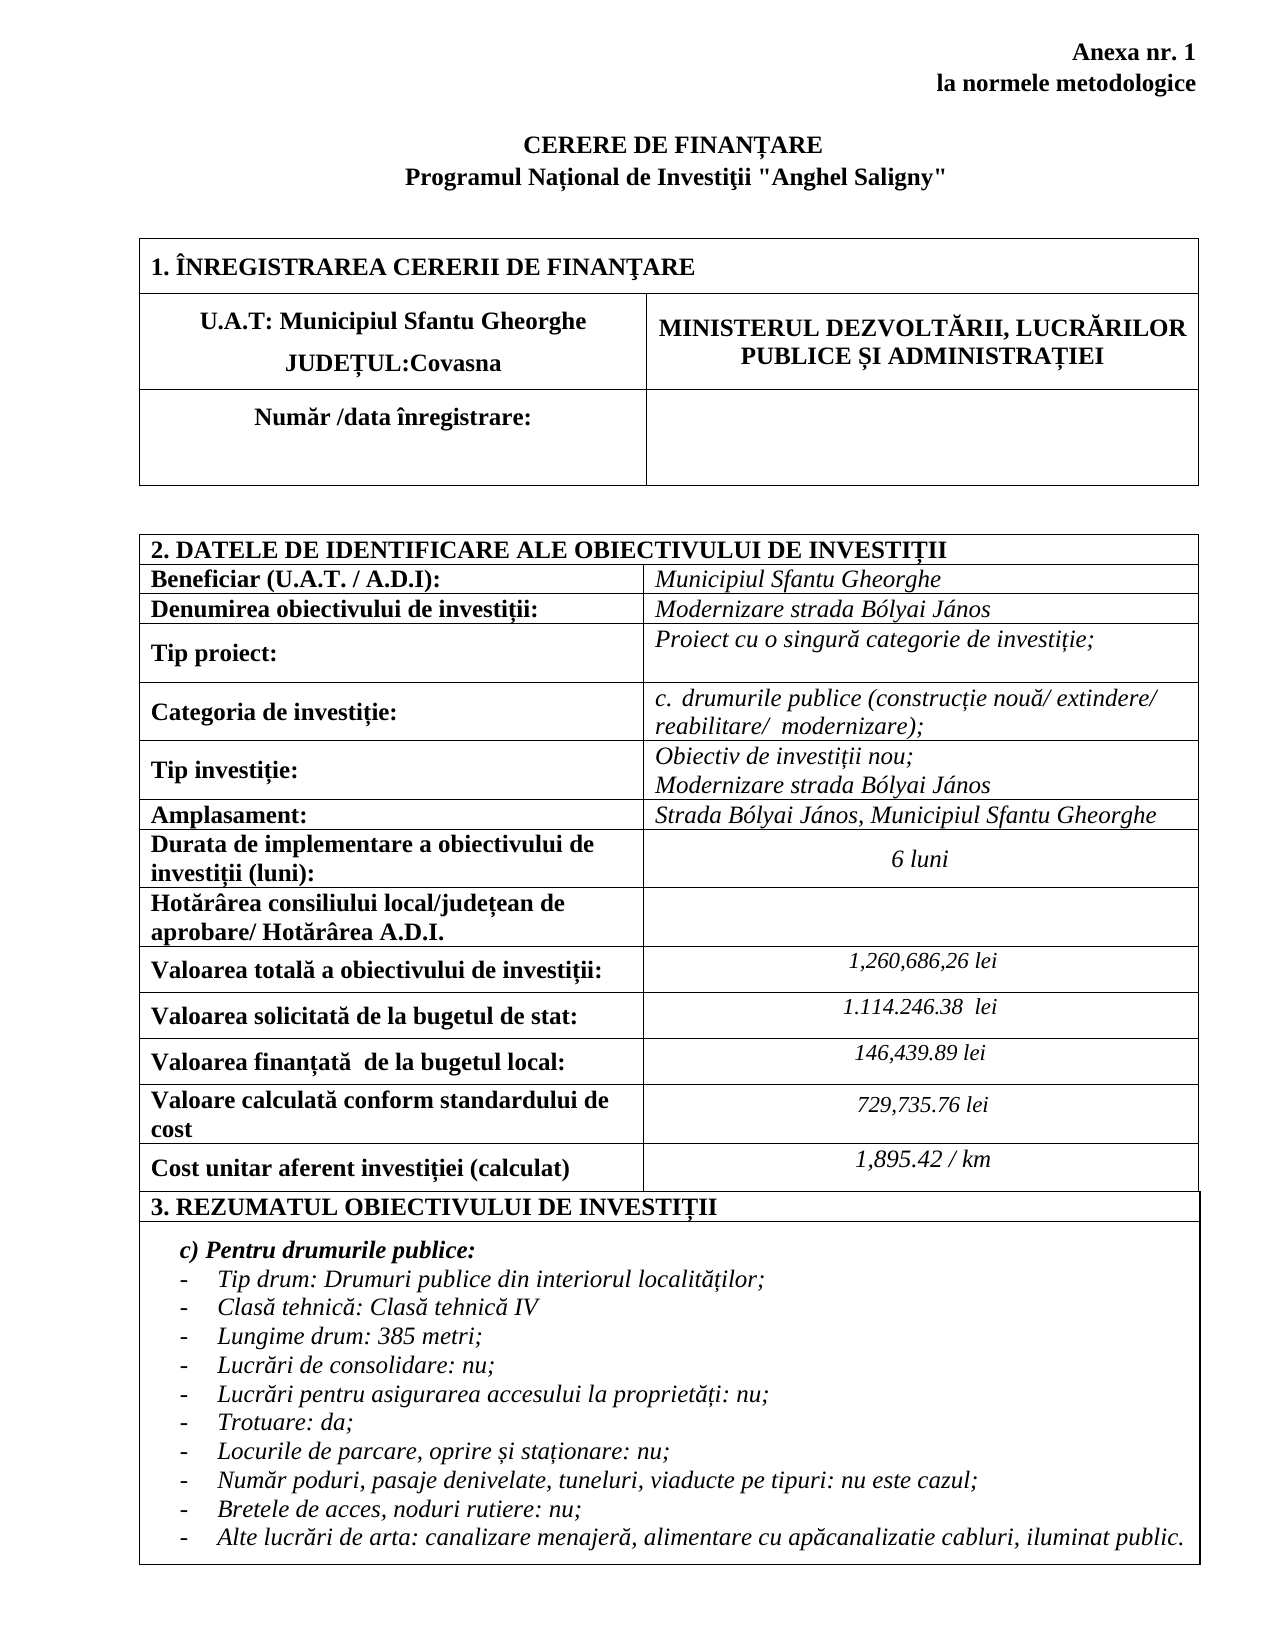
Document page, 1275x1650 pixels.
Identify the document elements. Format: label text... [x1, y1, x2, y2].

table_cell 3. REZUMATUL OBIECTIVULUI DE INVESTIȚII [140, 1192, 1199, 1221]
table_cell Proiect cu o singură categorie de investiție; [644, 624, 1198, 682]
table_cell Modernizare strada Bólyai János [644, 594, 1198, 623]
text la normele metodologice [150, 68, 1196, 97]
table_cell Valoarea solicitată de la bugetul de stat: [140, 993, 643, 1038]
table_cell MINISTERUL DEZVOLTĂRII, LUCRĂRILOR PUBLICE ȘI ADMINISTRAȚIEI [647, 294, 1198, 389]
text Programul Național de Investiţii "Anghel Saligny" [150, 162, 1196, 190]
table_cell Durata de implementare a obiectivului de investiții (luni): [140, 830, 643, 887]
table_cell Municipiul Sfantu Gheorghe [644, 565, 1198, 593]
table_cell 146,439.89 lei [644, 1039, 1198, 1084]
table_cell Tip investiție: [140, 741, 643, 799]
table_cell 1,260,686,26 lei [644, 947, 1198, 992]
table_cell c. drumurile publice (construcție nouă/ extindere/ reabilitare/ modernizare); [644, 683, 1198, 740]
table_cell [644, 888, 1198, 946]
table_cell Categoria de investiție: [140, 683, 643, 740]
table_cell Amplasament: [140, 800, 643, 828]
table_cell Obiectiv de investiții nou; Modernizare strada Bólyai János [644, 741, 1198, 799]
table_cell Valoarea totală a obiectivului de investiții: [140, 947, 643, 992]
table_cell 1.114.246.38 lei [644, 993, 1198, 1038]
table_cell Număr /data înregistrare: [140, 390, 646, 485]
table_cell 729,735.76 lei [644, 1085, 1198, 1143]
table_header 1. ÎNREGISTRAREA CERERII DE FINANŢARE [140, 239, 1198, 293]
table_cell Denumirea obiectivului de investiții: [140, 594, 643, 623]
table_cell U.A.T: Municipiul Sfantu Gheorghe JUDEȚUL:Covasna [140, 294, 646, 389]
table_cell Strada Bólyai János, Municipiul Sfantu Gheorghe [644, 800, 1198, 828]
table_header 2. DATELE DE IDENTIFICARE ALE OBIECTIVULUI DE INVESTIȚII [140, 535, 1198, 563]
table_cell Beneficiar (U.A.T. / A.D.I): [140, 565, 643, 593]
table_cell [647, 390, 1198, 485]
table_cell 1,895.42 / km [644, 1144, 1198, 1191]
text CERERE DE FINANȚARE [150, 131, 1196, 159]
table_cell c) Pentru drumurile publice: Tip drum: Drumuri publice din interiorul localităților; Clasă tehnică: Clasă tehnică IV Lungime drum: 385 metri; Lucrări de consolidare: nu; Lucrări pentru asigurarea accesului la proprietăți: nu; Trotuare: da; Locurile de parcare, oprire și staționare: nu; Număr poduri, pasaje denivelate, tuneluri, viaducte pe tipuri: nu este cazul; Bretele de acces, noduri rutiere: nu; Alte lucrări de arta: canalizare menajeră, alimentare cu apăcanalizatie cabluri, iluminat public. [140, 1222, 1199, 1564]
table_cell 6 luni [644, 830, 1198, 887]
table_cell Valoare calculată conform standardului de cost [140, 1085, 643, 1143]
table_cell Cost unitar aferent investiției (calculat) [140, 1144, 643, 1191]
table_cell Hotărârea consiliului local/județean de aprobare/ Hotărârea A.D.I. [140, 888, 643, 946]
text Anexa nr. 1 [150, 37, 1196, 66]
table_cell Valoarea finanțată de la bugetul local: [140, 1039, 643, 1084]
table_cell Tip proiect: [140, 624, 643, 682]
